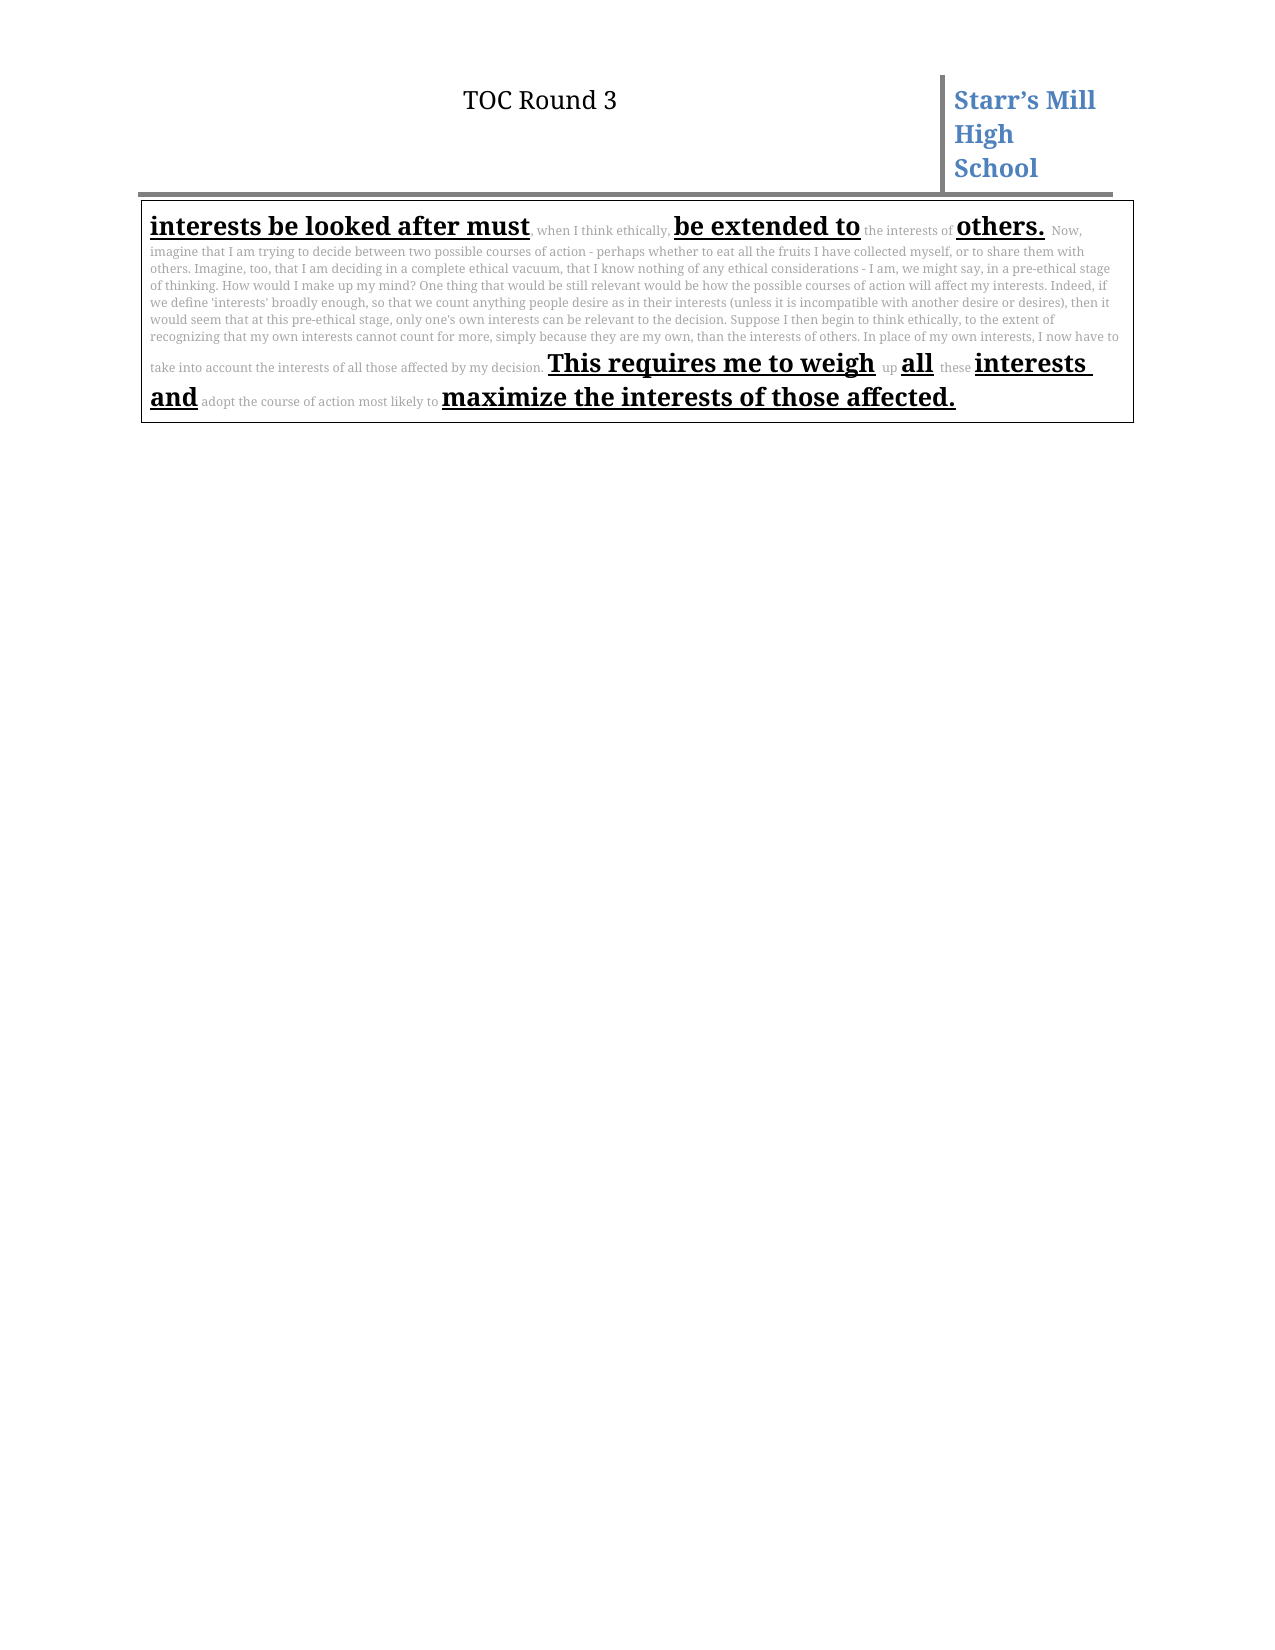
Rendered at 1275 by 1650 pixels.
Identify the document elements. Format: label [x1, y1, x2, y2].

text [142, 201, 1133, 422]
